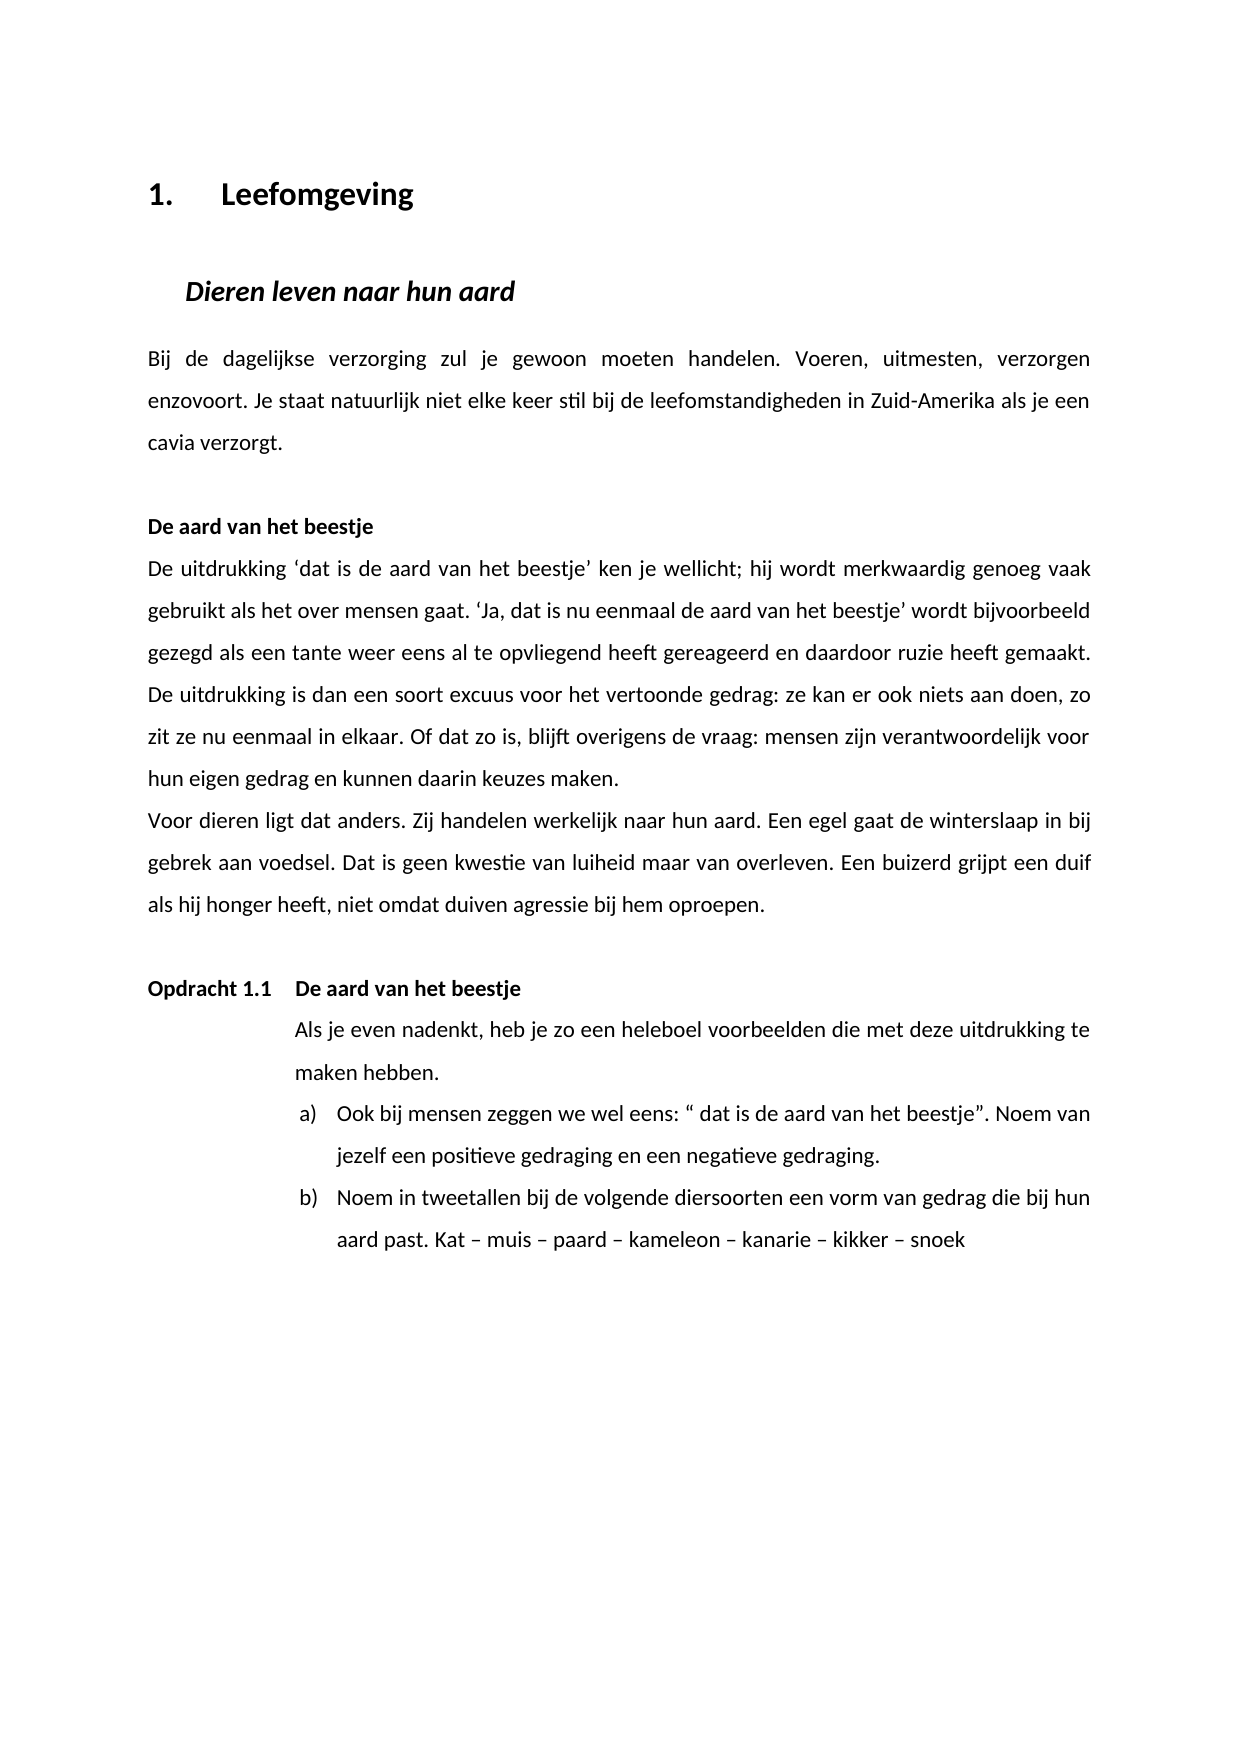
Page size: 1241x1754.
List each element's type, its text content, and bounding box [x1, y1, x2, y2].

text Voor dieren ligt dat anders. Zij handelen werkelijk naar hun aard. Een egel gaat de winterslaap in bij gebrek aan voedsel. Dat is geen kwestie van luiheid maar van overleven. Een buizerd grijpt een duif als hij honger heeft, niet omdat duiven agressie bij hem oproepen. [148, 806, 1093, 918]
text De uitdrukking ‘dat is de aard van het beestje’ ken je wellicht; hij wordt merkwaardig genoeg vaak gebruikt als het over mensen gaat. ‘Ja, dat is nu eenmaal de aard van het beestje’ wordt bijvoorbeeld gezegd als een tante weer eens al te opvliegend heeft gereageerd en daardoor ruzie heeft gemaakt. De uitdrukking is dan een soort excuus voor het vertoonde gedrag: ze kan er ook niets aan doen, zo zit ze nu eenmaal in elkaar. Of dat zo is, blijft overigens de vraag: mensen zijn verantwoordelijk voor hun eigen gedrag en kunnen daarin keuzes maken. [148, 554, 1093, 792]
subtitle Leefomgeving [148, 173, 1093, 213]
list Ook bij mensen zeggen we wel eens: “ dat is de aard van het beestje”. Noem van jezelf een positieve gedraging en een negatieve gedraging. [299, 1099, 1093, 1169]
text Bij de dagelijkse verzorging zul je gewoon moeten handelen. Voeren, uitmesten, verzorgen enzovoort. Je staat natuurlijk niet elke keer stil bij de leefomstandigheden in Zuid-Amerika als je een cavia verzorgt. [148, 344, 1093, 456]
text Opdracht 1.1 De aard van het beestje [148, 974, 1093, 1002]
subtitle Dieren leven naar hun aard [148, 273, 1093, 309]
list Noem in tweetallen bij de volgende diersoorten een vorm van gedrag die bij hun aard past. Kat – muis – paard – kameleon – kanarie – kikker – snoek [299, 1183, 1093, 1253]
text De aard van het beestje [148, 512, 1093, 540]
text Als je even nadenkt, heb je zo een heleboel voorbeelden die met deze uitdrukking te maken hebben. [294, 1016, 1093, 1086]
